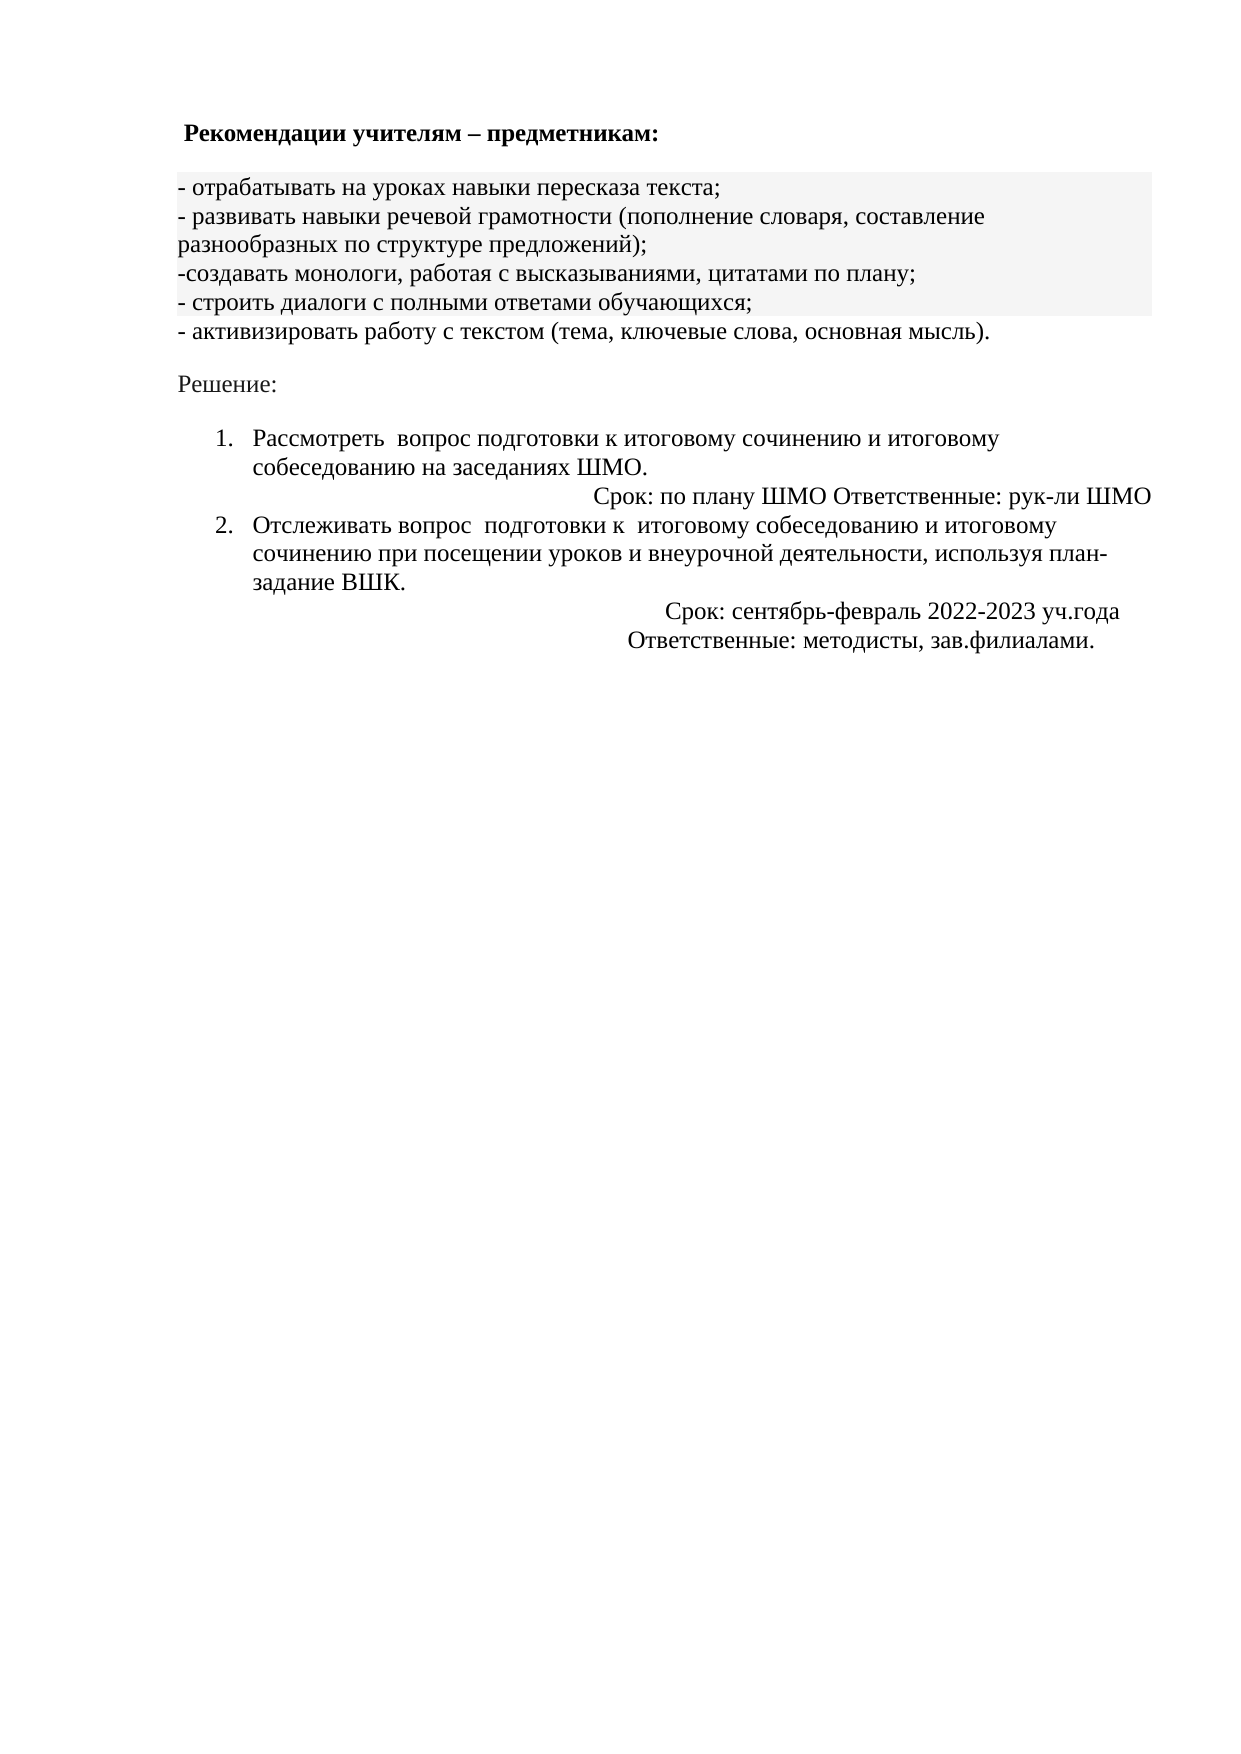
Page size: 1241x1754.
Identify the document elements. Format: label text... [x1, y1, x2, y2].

list Ответственные: методисты, зав.филиалами. [252, 625, 1152, 653]
text - активизировать работу с текстом (тема, ключевые слова, основная мысль). [177, 316, 1152, 344]
list Срок: сентябрь-февраль 2022-2023 уч.года [252, 596, 1152, 625]
list Срок: по плану ШМО Ответственные: рук-ли ШМО [252, 481, 1152, 510]
text - развивать навыки речевой грамотности (пополнение словаря, составление разнообразных по структуре предложений); [177, 201, 1152, 258]
text - строить диалоги с полными ответами обучающихся; [177, 287, 1152, 316]
text Решение: [177, 369, 1152, 398]
list Отслеживать вопрос подготовки к итоговому собеседованию и итоговому сочинению при посещении уроков и внеурочной деятельности, используя план-задание ВШК. [215, 510, 1152, 596]
text - отрабатывать на уроках навыки пересказа текста; [177, 172, 1152, 201]
text -создавать монологи, работая с высказываниями, цитатами по плану; [177, 258, 1152, 287]
list Рассмотреть вопрос подготовки к итоговому сочинению и итоговому собеседованию на заседаниях ШМО. [215, 423, 1152, 481]
text Рекомендации учителям – предметникам: [177, 118, 1152, 147]
